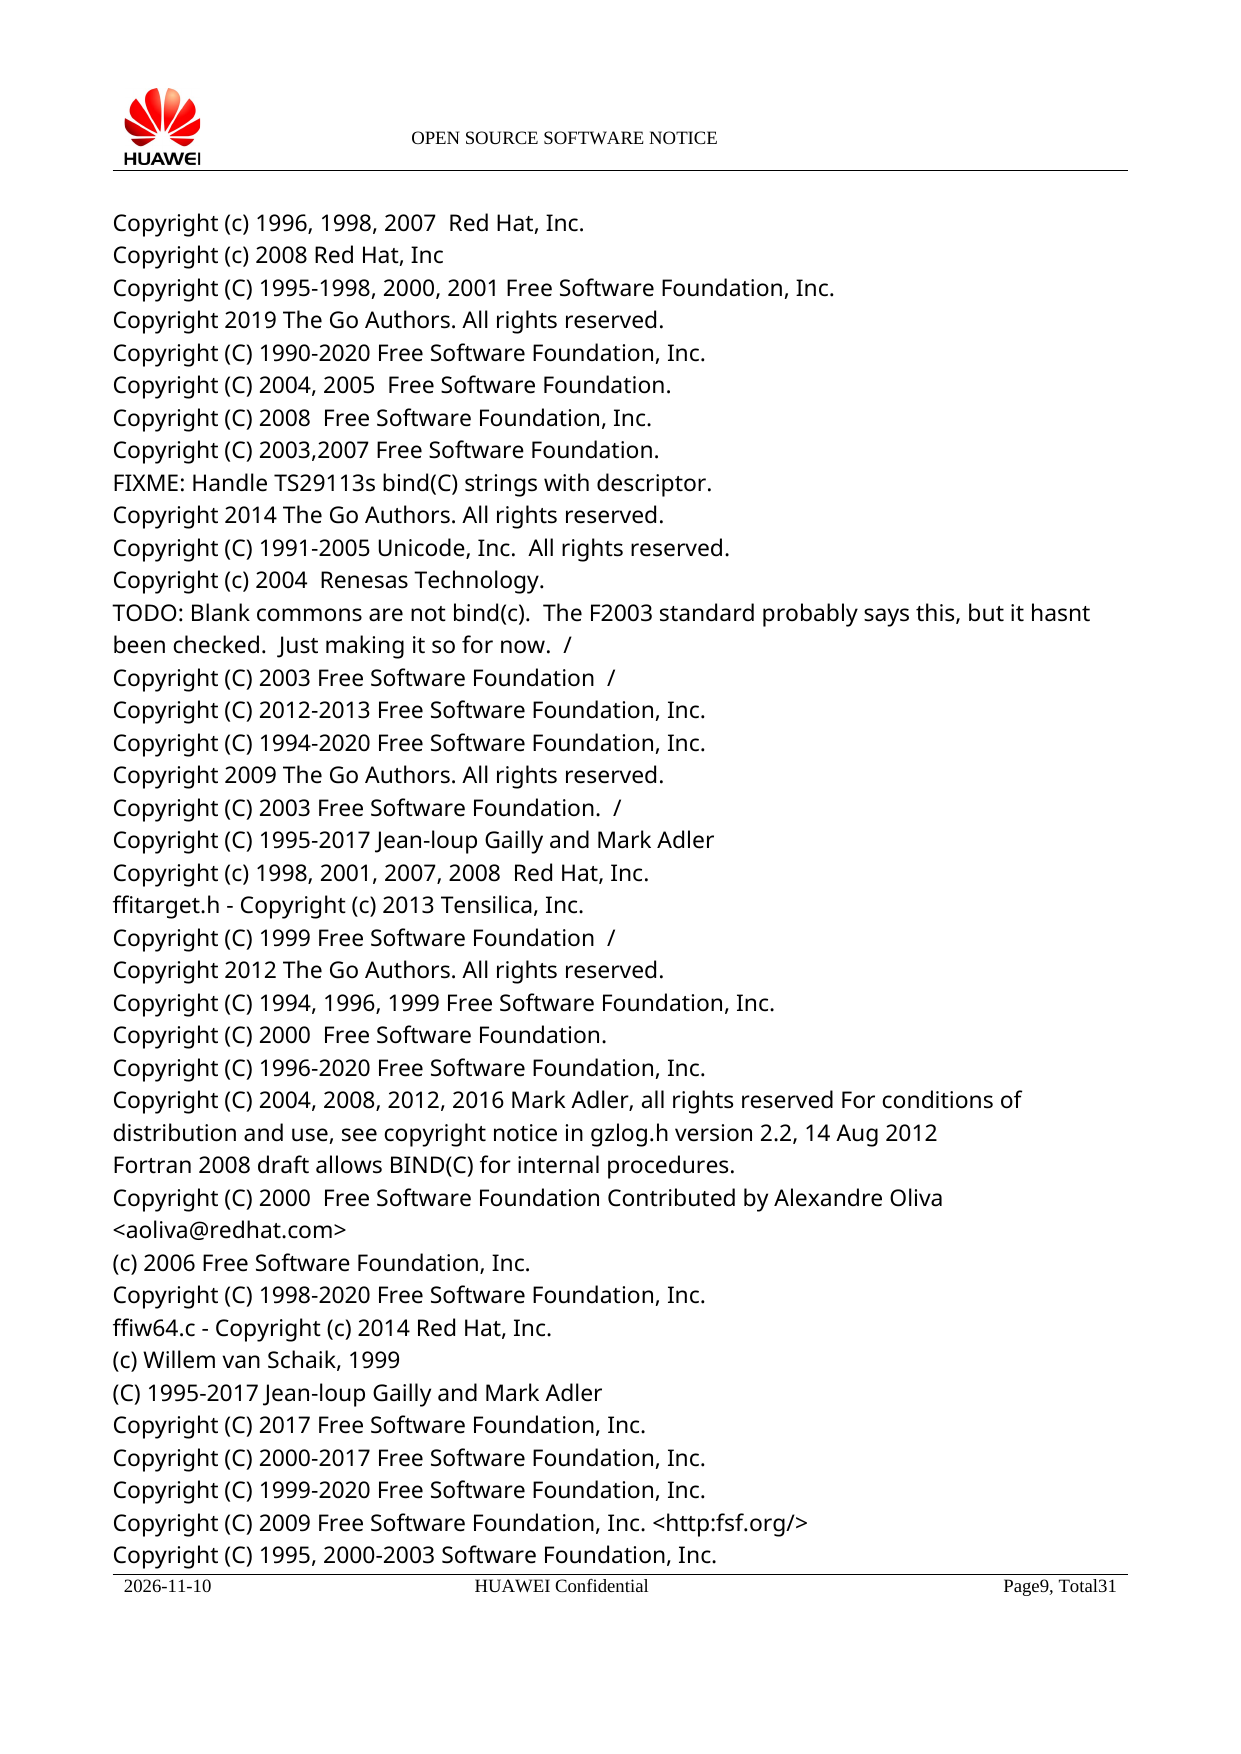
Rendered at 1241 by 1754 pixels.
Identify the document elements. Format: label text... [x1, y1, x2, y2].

picture [124, 88, 201, 165]
